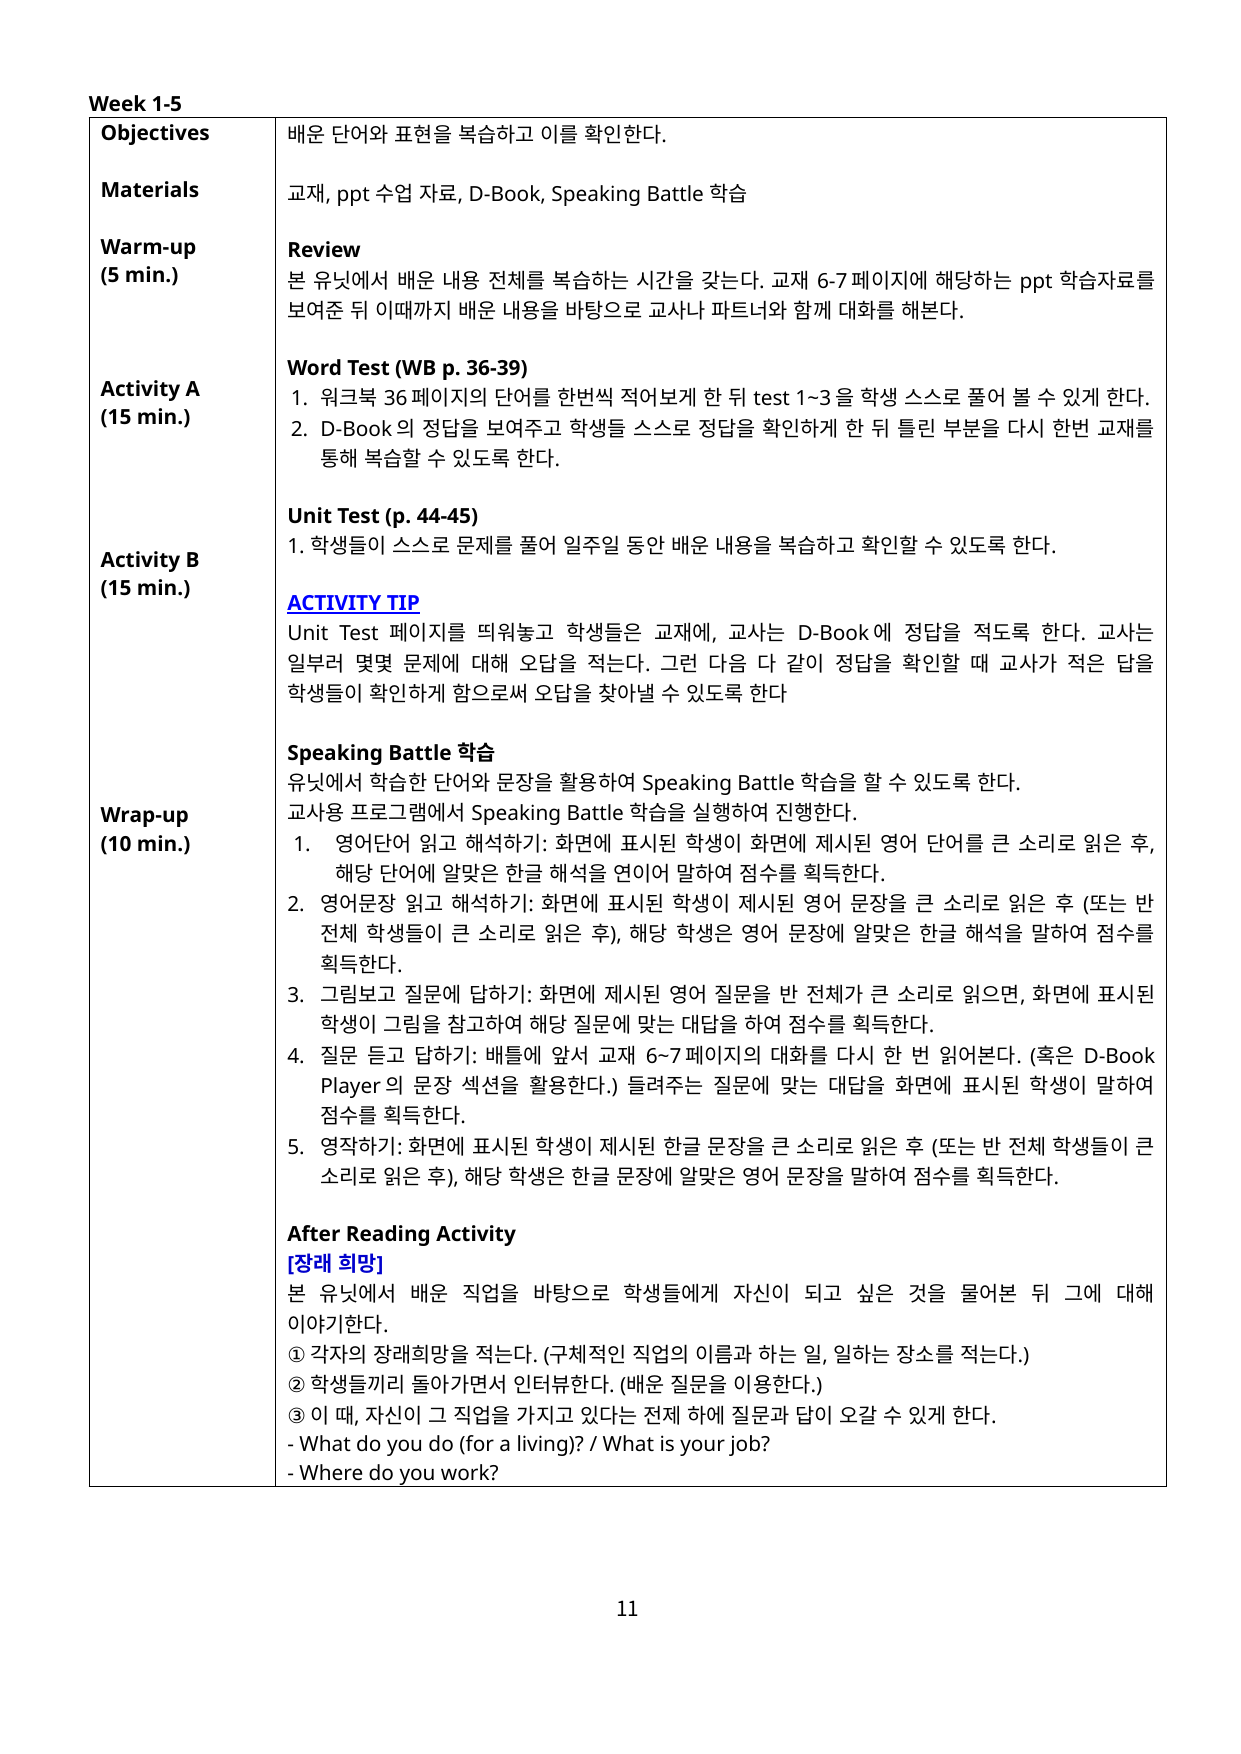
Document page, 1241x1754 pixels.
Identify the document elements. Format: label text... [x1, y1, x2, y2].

text Week 1-5 [89, 89, 1167, 117]
table_header 배운 단어와 표현을 복습하고 이를 확인한다. 교재, ppt 수업 자료, D-Book, Speaking Battle 학습 Review 본 유닛에서 배운 내용 전체를 복습하는 시간을 갖는다. 교재 6-7페이지에 해당하는 ppt 학습자료를 보여준 뒤 이때까지 배운 내용을 바탕으로 교사나 파트너와 함께 대화를 해본다. Word Test (WB p. 36-39) 워크북 36페이지의 단어를 한번씩 적어보게 한 뒤 test 1~3을 학생 스스로 풀어 볼 수 있게 한다. D-Book의 정답을 보여주고 학생들 스스로 정답을 확인하게 한 뒤 틀린 부분을 다시 한번 교재를 통해 복습할 수 있도록 한다. Unit Test (p. 44-45) 1. 학생들이 스스로 문제를 풀어 일주일 동안 배운 내용을 복습하고 확인할 수 있도록 한다. ACTIVITY TIP Unit Test 페이지를 띄워놓고 학생들은 교재에, 교사는 D-Book에 정답을 적도록 한다. 교사는 일부러 몇몇 문제에 대해 오답을 적는다. 그런 다음 다 같이 정답을 확인할 때 교사가 적은 답을 학생들이 확인하게 함으로써 오답을 찾아낼 수 있도록 한다 Speaking Battle 학습 유닛에서 학습한 단어와 문장을 활용하여 Speaking Battle 학습을 할 수 있도록 한다. 교사용 프로그램에서 Speaking Battle 학습을 실행하여 진행한다. 영어단어 읽고 해석하기: 화면에 표시된 학생이 화면에 제시된 영어 단어를 큰 소리로 읽은 후, 해당 단어에 알맞은 한글 해석을 연이어 말하여 점수를 획득한다. 영어문장 읽고 해석하기: 화면에 표시된 학생이 제시된 영어 문장을 큰 소리로 읽은 후 (또는 반 전체 학생들이 큰 소리로 읽은 후), 해당 학생은 영어 문장에 알맞은 한글 해석을 말하여 점수를 획득한다. 그림보고 질문에 답하기: 화면에 제시된 영어 질문을 반 전체가 큰 소리로 읽으면, 화면에 표시된 학생이 그림을 참고하여 해당 질문에 맞는 대답을 하여 점수를 획득한다. 질문 듣고 답하기: 배틀에 앞서 교재 6~7페이지의 대화를 다시 한 번 읽어본다. (혹은 D-Book Player의 문장 섹션을 활용한다.) 들려주는 질문에 맞는 대답을 화면에 표시된 학생이 말하여 점수를 획득한다. 영작하기: 화면에 표시된 학생이 제시된 한글 문장을 큰 소리로 읽은 후 (또는 반 전체 학생들이 큰 소리로 읽은 후), 해당 학생은 한글 문장에 알맞은 영어 문장을 말하여 점수를 획득한다. After Reading Activity [장래 희망] 본 유닛에서 배운 직업을 바탕으로 학생들에게 자신이 되고 싶은 것을 물어본 뒤 그에 대해 이야기한다. ①각자의 장래희망을 적는다. (구체적인 직업의 이름과 하는 일, 일하는 장소를 적는다.) ②학생들끼리 돌아가면서 인터뷰한다. (배운 질문을 이용한다.) ③이 때, 자신이 그 직업을 가지고 있다는 전제 하에 질문과 답이 오갈 수 있게 한다. - What do you do (for a living)? / What is your job? - Where do you work? [276, 118, 1166, 1486]
table_header Objectives Materials Warm-up (5 min.) Activity A (15 min.) Activity B (15 min.) Wrap-up (10 min.) [90, 118, 275, 1486]
